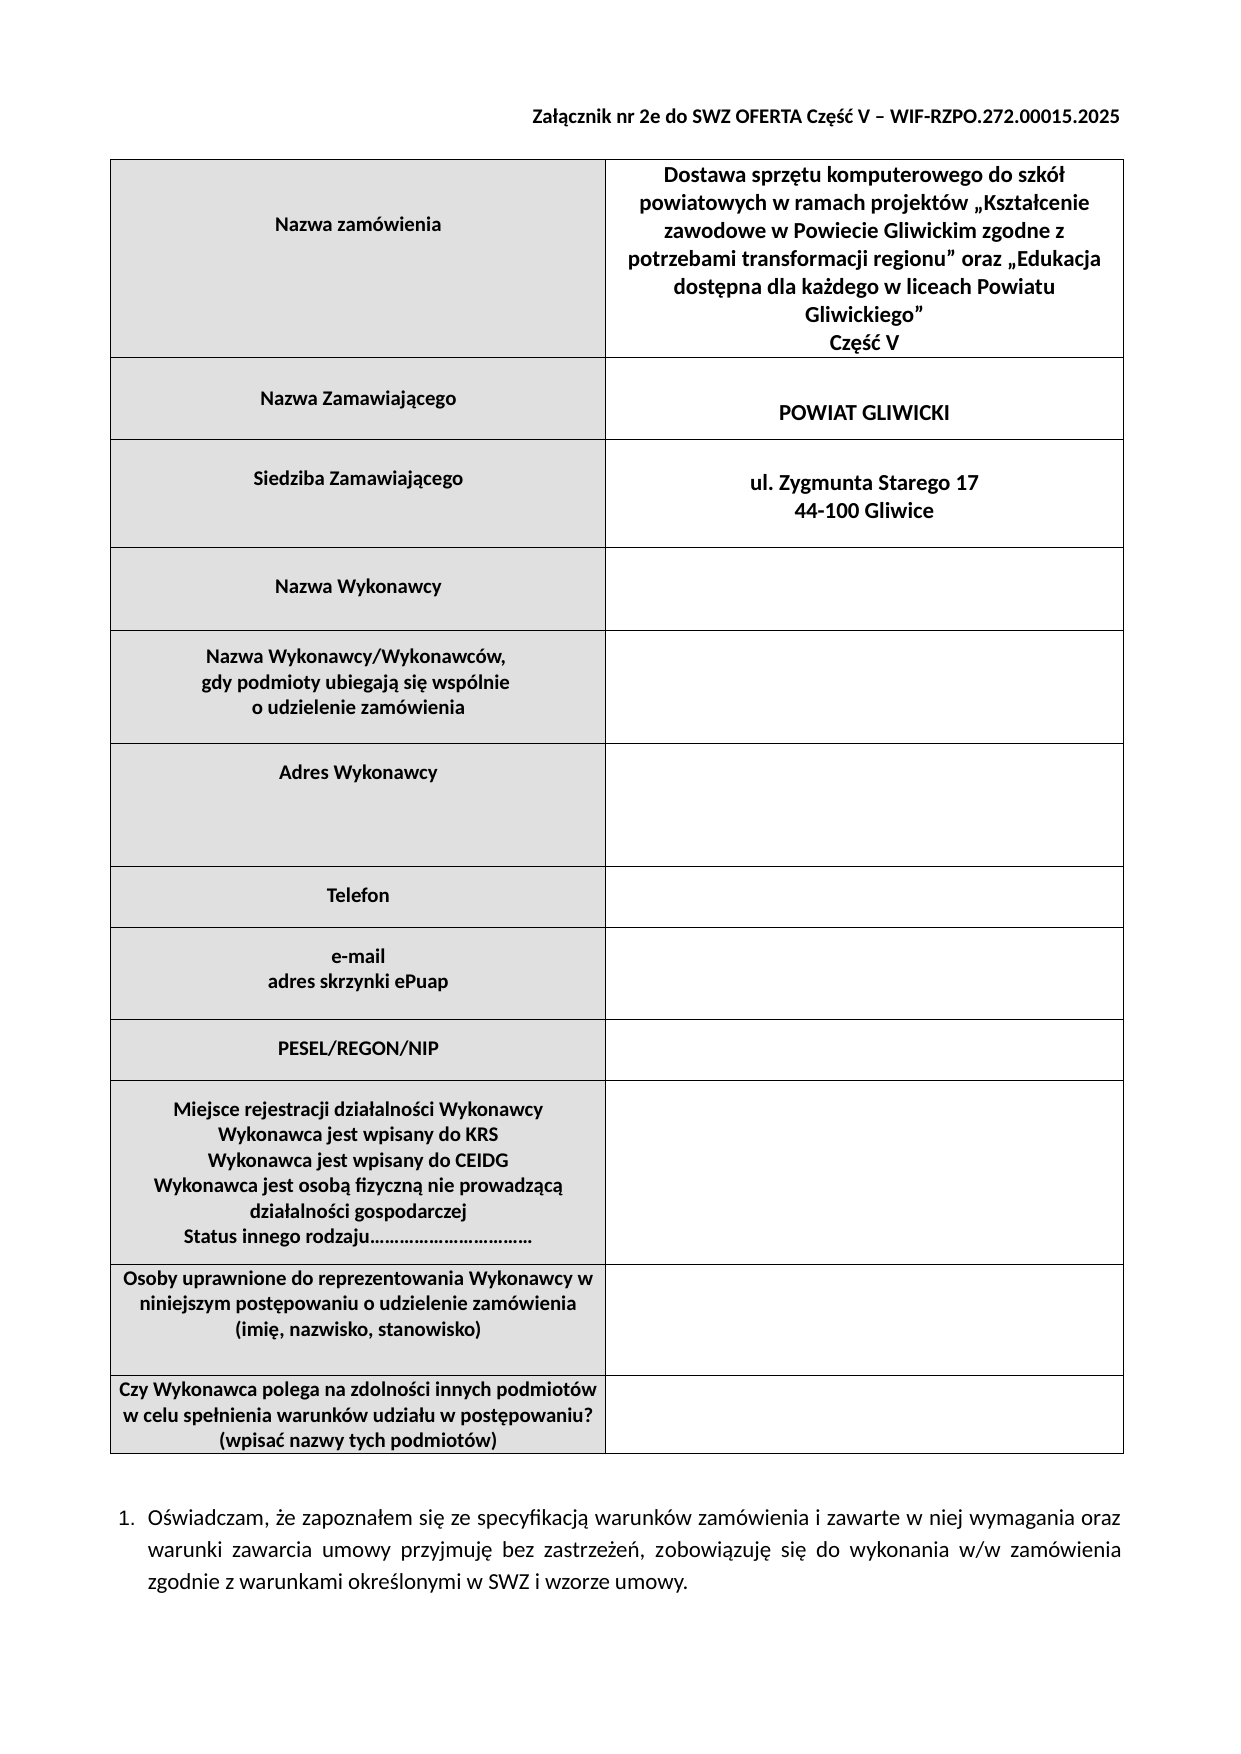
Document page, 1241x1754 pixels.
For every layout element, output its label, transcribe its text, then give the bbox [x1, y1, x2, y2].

table_cell Adres Wykonawcy [111, 744, 605, 866]
table_cell Nazwa Zamawiającego [111, 358, 605, 439]
table_cell Miejsce rejestracji działalności Wykonawcy Wykonawca jest wpisany do KRS Wykonawca jest wpisany do CEIDG Wykonawca jest osobą fizyczną nie prowadzącą działalności gospodarczej Status innego rodzaju…………………………… [111, 1081, 605, 1264]
table_cell [606, 1265, 1123, 1375]
table_header Nazwa zamówienia [111, 160, 605, 357]
table_cell ul. Zygmunta Starego 17 44-100 Gliwice [606, 440, 1123, 547]
table_cell PESEL/REGON/NIP [111, 1020, 605, 1080]
table_cell POWIAT GLIWICKI [606, 358, 1123, 439]
table_cell [606, 744, 1123, 866]
table_cell Siedziba Zamawiającego [111, 440, 605, 547]
table_cell e-mail adres skrzynki ePuap [111, 928, 605, 1019]
table_cell [606, 1081, 1123, 1264]
table_cell [606, 928, 1123, 1019]
table_cell Nazwa Wykonawcy [111, 548, 605, 630]
table_cell [606, 1376, 1123, 1453]
table_cell [606, 1020, 1123, 1080]
table_header Dostawa sprzętu komputerowego do szkół powiatowych w ramach projektów „Kształcenie zawodowe w Powiecie Gliwickim zgodne z potrzebami transformacji regionu” oraz „Edukacja dostępna dla każdego w liceach Powiatu Gliwickiego” Część V [606, 160, 1123, 357]
table_cell Telefon [111, 867, 605, 927]
table_cell [606, 548, 1123, 630]
table_cell Czy Wykonawca polega na zdolności innych podmiotów w celu spełnienia warunków udziału w postępowaniu? (wpisać nazwy tych podmiotów) [111, 1376, 605, 1453]
table_cell [606, 867, 1123, 927]
text Załącznik nr 2e do SWZ OFERTA Część V – WIF-RZPO.272.00015.2025 [118, 103, 1122, 159]
table_cell Osoby uprawnione do reprezentowania Wykonawcy w niniejszym postępowaniu o udzielenie zamówienia (imię, nazwisko, stanowisko) [111, 1265, 605, 1375]
table_cell [606, 631, 1123, 743]
table_cell Nazwa Wykonawcy/Wykonawców, gdy podmioty ubiegają się wspólnie o udzielenie zamówienia [111, 631, 605, 743]
list Oświadczam, że zapoznałem się ze specyfikacją warunków zamówienia i zawarte w niej wymagania oraz warunki zawarcia umowy przyjmuję bez zastrzeżeń, zobowiązuję się do wykonania w/w zamówienia zgodnie z warunkami określonymi w SWZ i wzorze umowy. [118, 1503, 1122, 1595]
